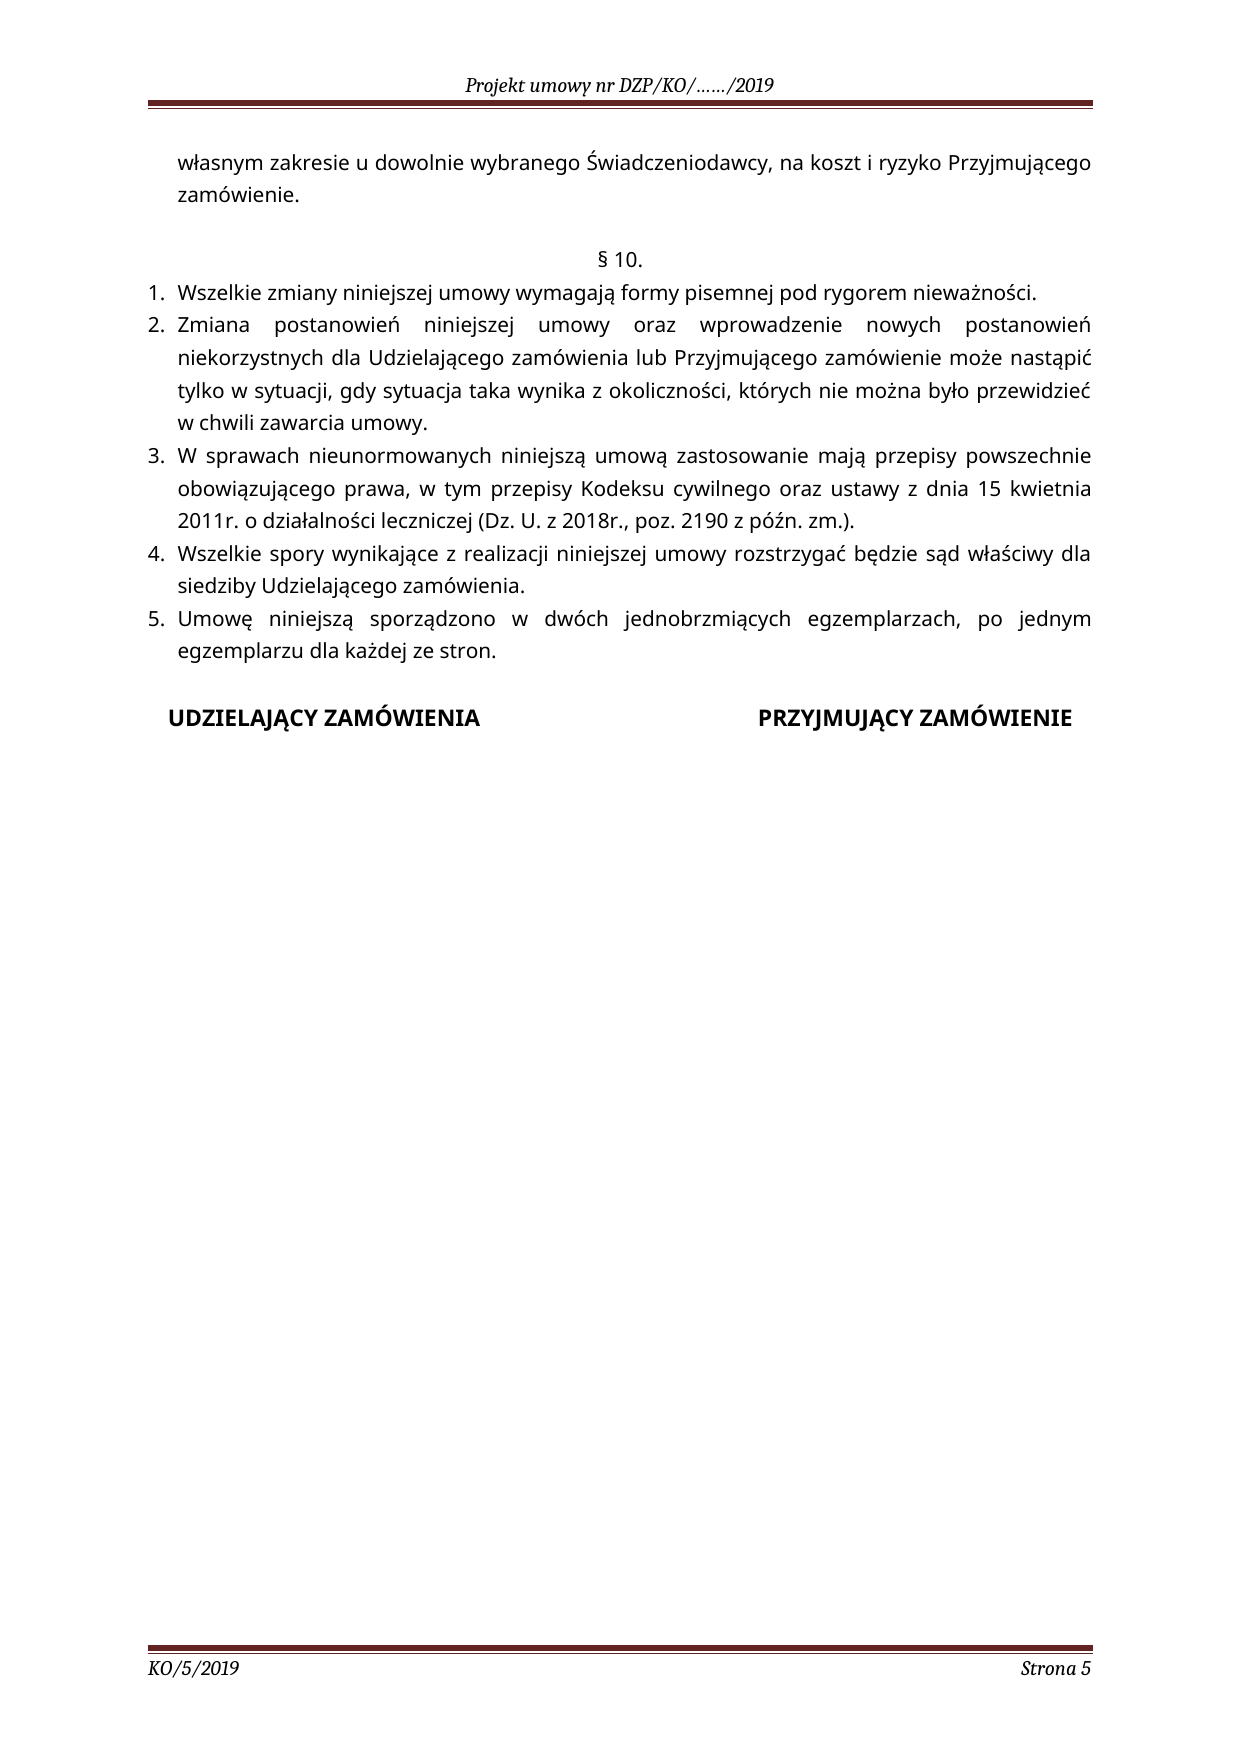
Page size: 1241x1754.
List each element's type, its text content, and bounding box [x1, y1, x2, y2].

list Wszelkie zmiany niniejszej umowy wymagają formy pisemnej pod rygorem nieważności. [148, 278, 1093, 306]
list Wszelkie spory wynikające z realizacji niniejszej umowy rozstrzygać będzie sąd właściwy dla siedziby Udzielającego zamówienia. [148, 539, 1093, 600]
list Umowę niniejszą sporządzono w dwóch jednobrzmiących egzemplarzach, po jednym egzemplarzu dla każdej ze stron. [148, 604, 1093, 665]
text UDZIELAJĄCY ZAMÓWIENIA PRZYJMUJĄCY ZAMÓWIENIE [148, 702, 1093, 733]
list Zmiana postanowień niniejszej umowy oraz wprowadzenie nowych postanowień niekorzystnych dla Udzielającego zamówienia lub Przyjmującego zamówienie może nastąpić tylko w sytuacji, gdy sytuacja taka wynika z okoliczności, których nie można było przewidzieć w chwili zawarcia umowy. [148, 311, 1093, 437]
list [148, 148, 1093, 209]
list W sprawach nieunormowanych niniejszą umową zastosowanie mają przepisy powszechnie obowiązującego prawa, w tym przepisy Kodeksu cywilnego oraz ustawy z dnia 15 kwietnia 2011r. o działalności leczniczej (Dz. U. z 2018r., poz. 2190 z późn. zm.). [148, 441, 1093, 535]
text § 10. [148, 245, 1093, 274]
